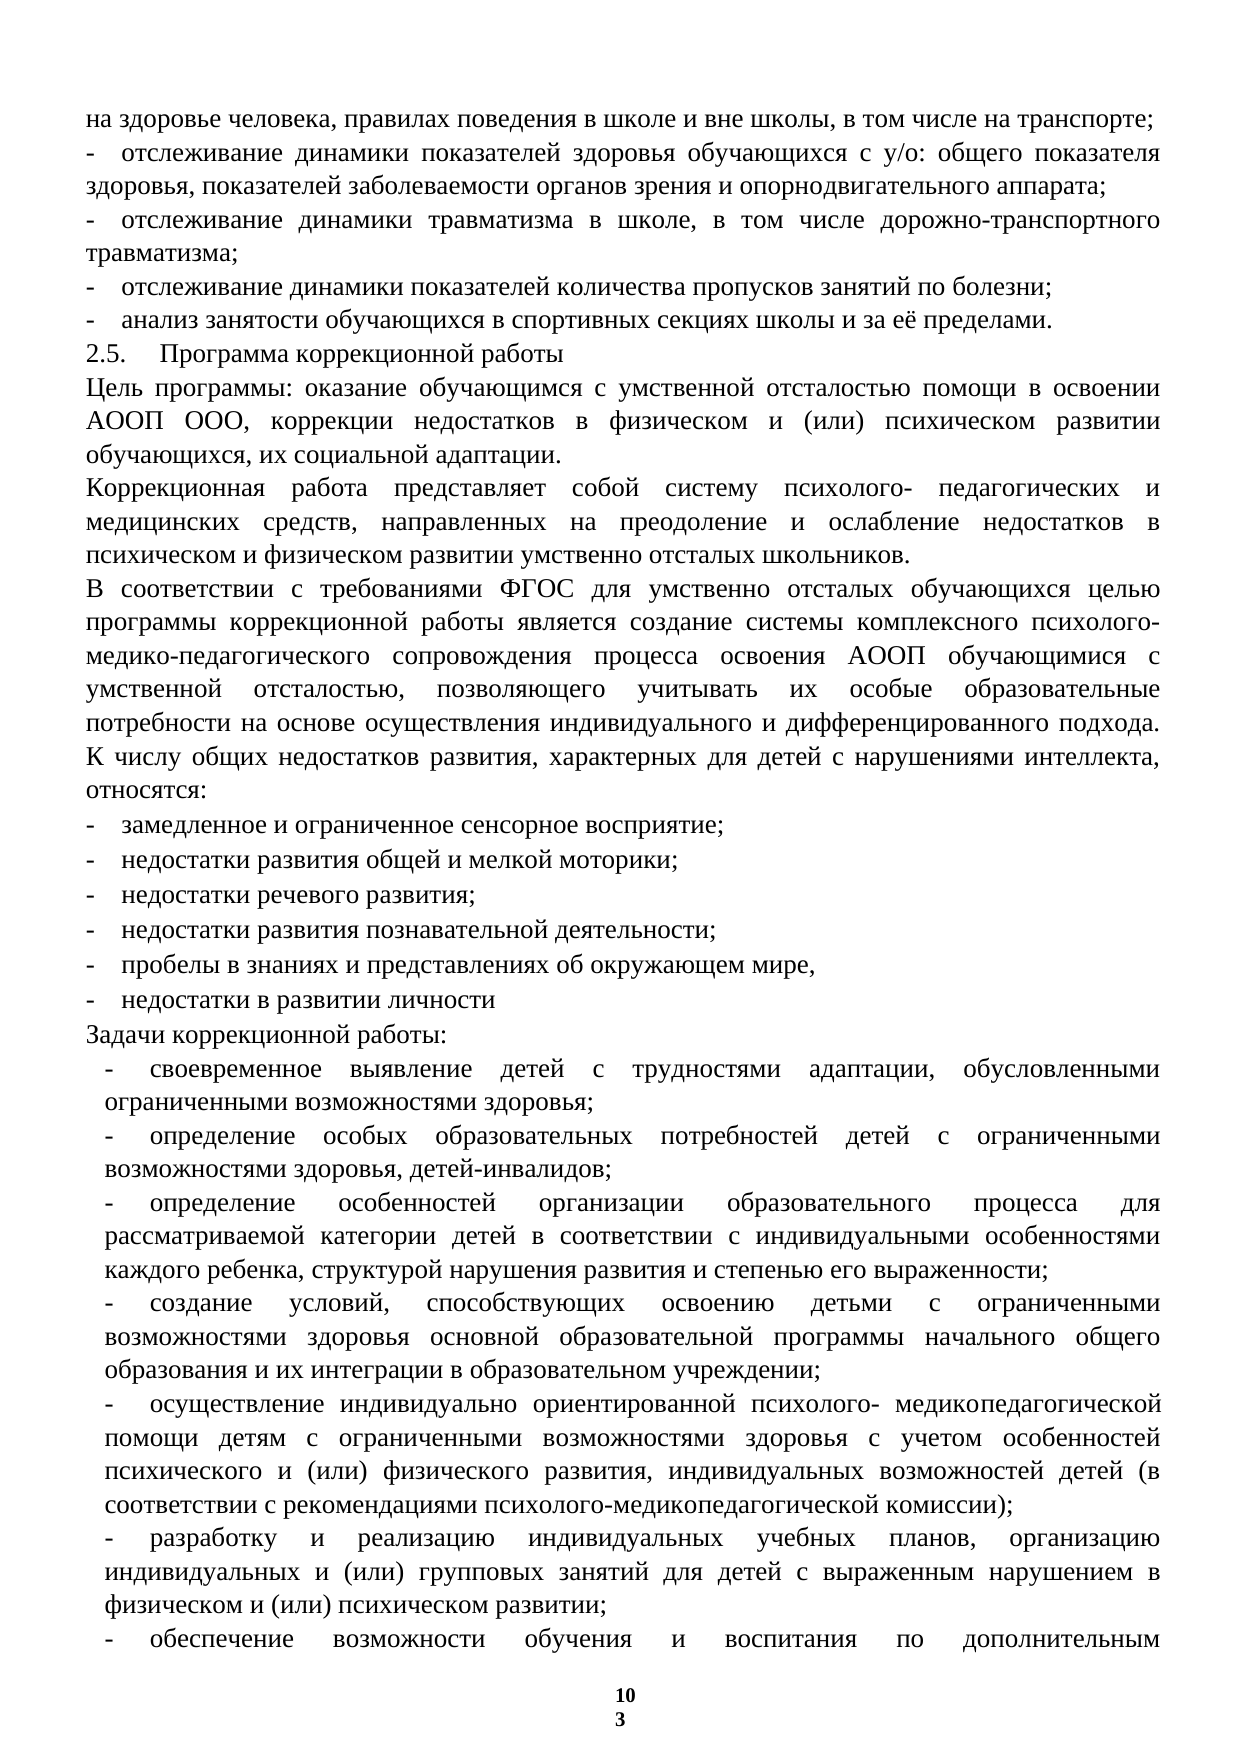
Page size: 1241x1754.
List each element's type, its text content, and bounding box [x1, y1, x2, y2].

list недостатки развития общей и мелкой моторики; [86, 840, 1162, 875]
list создание условий, способствующих освоению детьми с ограниченными возможностями здоровья основной образовательной программы начального общего образования и их интеграции в образовательном учреждении; [104, 1285, 1162, 1386]
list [86, 101, 1162, 134]
list отслеживание динамики травматизма в школе, в том числе дорожно-транспортного травматизма; [86, 202, 1162, 269]
list анализ занятости обучающихся в спортивных секциях школы и за её пределами. [86, 302, 1162, 336]
list своевременное выявление детей с трудностями адаптации, обусловленными ограниченными возможностями здоровья; [104, 1050, 1162, 1117]
list разработку и реализацию индивидуальных учебных планов, организацию индивидуальных и (или) групповых занятий для детей с выраженным нарушением в физическом и (или) психическом развитии; [104, 1520, 1162, 1621]
list недостатки в развитии личности Задачи коррекционной работы: [86, 980, 543, 1050]
list определение особых образовательных потребностей детей с ограниченными возможностями здоровья, детей-инвалидов; [104, 1117, 1162, 1184]
list пробелы в знаниях и представлениях об окружающем мире, [86, 945, 1162, 980]
list Программа коррекционной работы [86, 336, 1162, 369]
list недостатки развития познавательной деятельности; [86, 910, 1162, 945]
list определение особенностей организации образовательного процесса для рассматриваемой категории детей в соответствии с индивидуальными особенностями каждого ребенка, структурой нарушения развития и степенью его выраженности; [104, 1184, 1162, 1285]
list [104, 1621, 1162, 1654]
text Коррекционная работа представляет собой систему психолого- педагогических и медицинских средств, направленных на преодоление и ослабление недостатков в психическом и физическом развитии умственно отсталых школьников. [86, 470, 1162, 571]
text Цель программы: оказание обучающимся с умственной отсталостью помощи в освоении АООП ООО, коррекции недостатков в физическом и (или) психическом развитии обучающихся, их социальной адаптации. [86, 369, 1162, 470]
text В соответствии с требованиями ФГОС для умственно отсталых обучающихся целью программы коррекционной работы является создание системы комплексного психолого-медико-педагогического сопровождения процесса освоения АООП обучающимися с умственной отсталостью, позволяющего учитывать их особые образовательные потребности на основе осуществления индивидуального и дифференцированного подхода. К числу общих недостатков развития, характерных для детей с нарушениями интеллекта, относятся: [86, 571, 1162, 805]
list недостатки речевого развития; [86, 875, 1162, 910]
list замедленное и ограниченное сенсорное восприятие; [86, 805, 1162, 840]
list отслеживание динамики показателей здоровья обучающихся с у/о: общего показателя здоровья, показателей заболеваемости органов зрения и опорнодвигательного аппарата; [86, 134, 1162, 202]
list осуществление индивидуально ориентированной психолого- медикопедагогической помощи детям с ограниченными возможностями здоровья с учетом особенностей психического и (или) физического развития, индивидуальных возможностей детей (в соответствии с рекомендациями психолого-медикопедагогической комиссии); [104, 1386, 1162, 1520]
list отслеживание динамики показателей количества пропусков занятий по болезни; [86, 269, 1162, 302]
